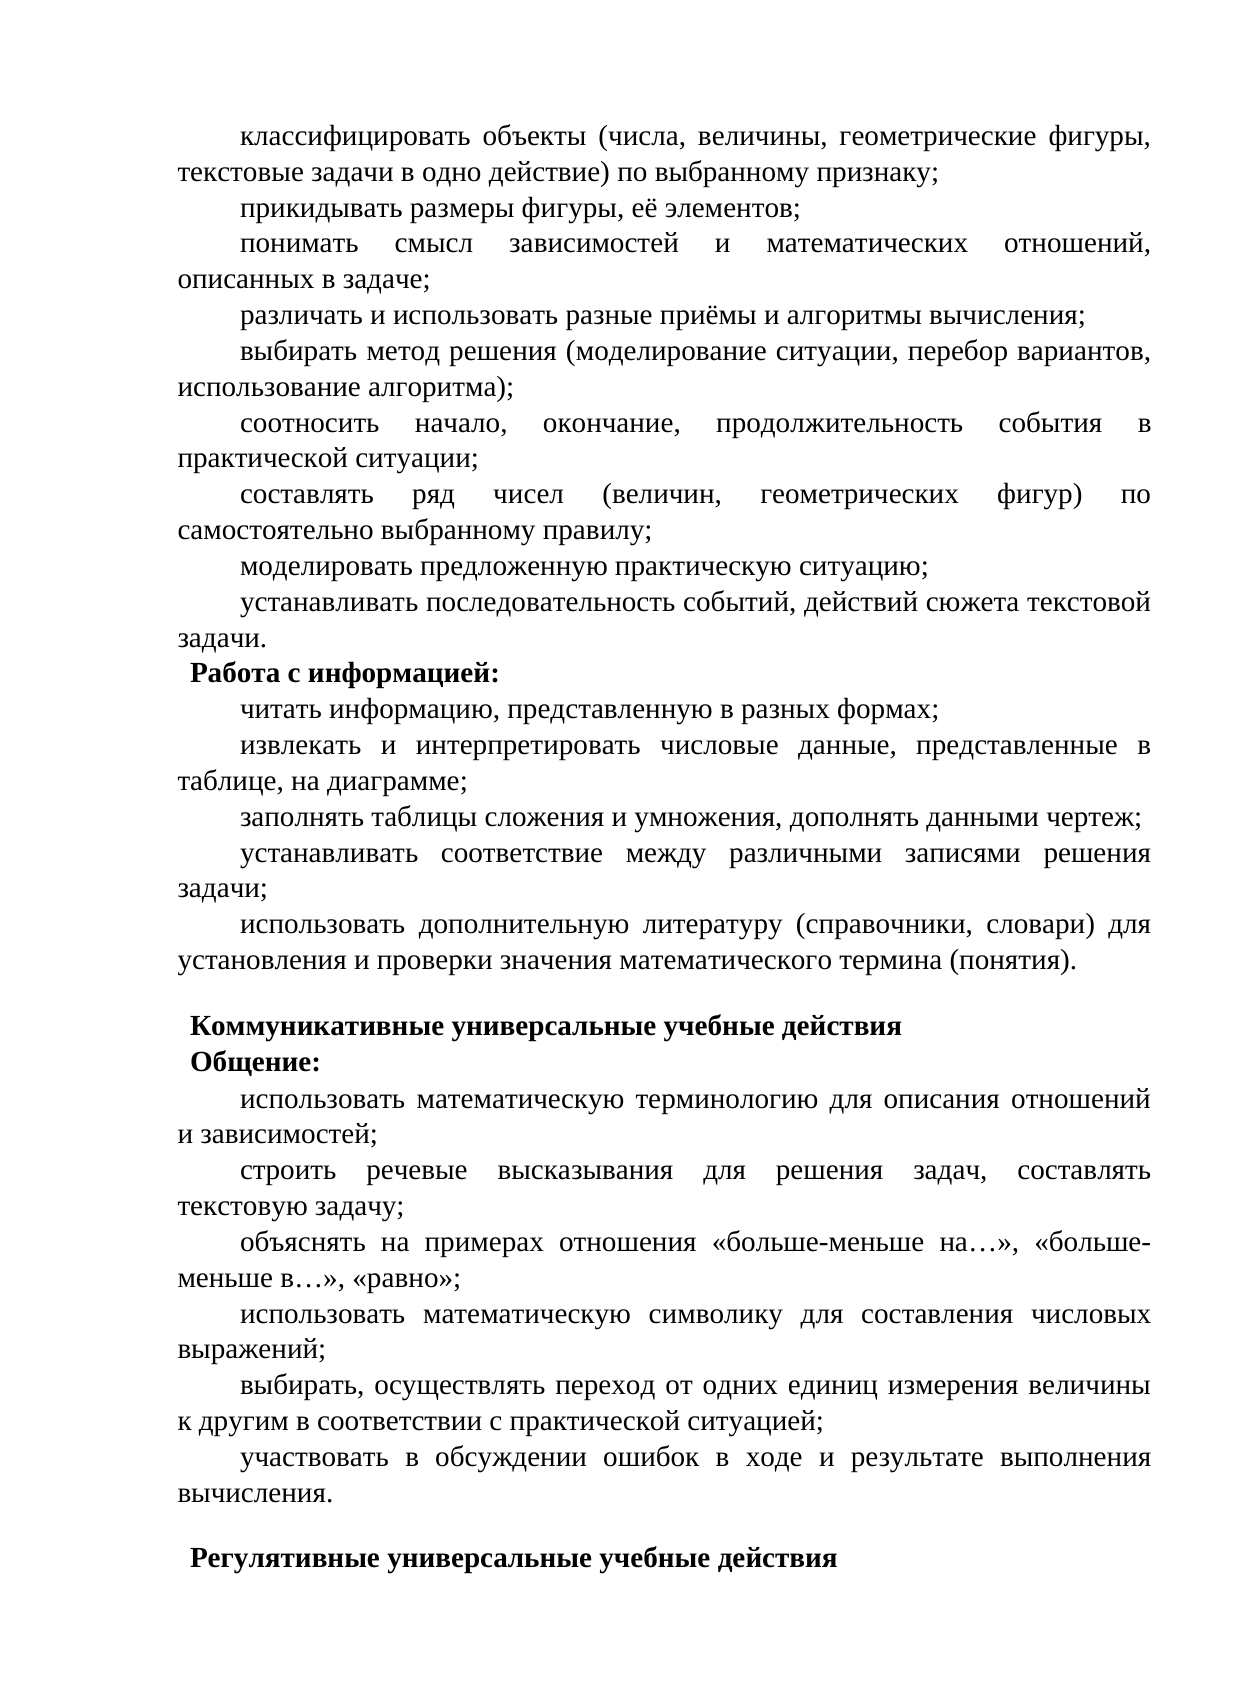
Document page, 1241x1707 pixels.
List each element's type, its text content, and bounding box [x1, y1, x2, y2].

text соотносить начало, окончание, продолжительность события в практической ситуации; [177, 405, 1152, 474]
text моделировать предложенную практическую ситуацию; [177, 548, 1152, 582]
text Регулятивные универсальные учебные действия [190, 1541, 1152, 1574]
text участвовать в обсуждении ошибок в ходе и результате выполнения вычисления. [177, 1439, 1152, 1508]
text использовать математическую символику для составления числовых выражений; [177, 1296, 1152, 1365]
text понимать смысл зависимостей и математических отношений, описанных в задаче; [177, 226, 1152, 295]
text использовать математическую терминологию для описания отношений и зависимостей; [177, 1081, 1152, 1150]
text заполнять таблицы сложения и умножения, дополнять данными чертеж; [177, 799, 1152, 832]
text классифицировать объекты (числа, величины, геометрические фигуры, текстовые задачи в одно действие) по выбранному признаку; [177, 118, 1152, 187]
text устанавливать соответствие между различными записями решения задачи; [177, 835, 1152, 904]
text устанавливать последовательность событий, действий сюжета текстовой задачи. [177, 584, 1152, 653]
text Коммуникативные универсальные учебные действия [190, 1008, 1152, 1042]
text составлять ряд чисел (величин, геометрических фигур) по самостоятельно выбранному правилу; [177, 476, 1152, 546]
text выбирать, осуществлять переход от одних единиц измерения величины к другим в соответствии с практической ситуацией; [177, 1367, 1152, 1437]
text различать и использовать разные приёмы и алгоритмы вычисления; [177, 297, 1152, 331]
text прикидывать размеры фигуры, её элементов; [177, 190, 1152, 223]
text объяснять на примерах отношения «больше-меньше на…», «больше-меньше в…», «равно»; [177, 1224, 1152, 1293]
text извлекать и интерпретировать числовые данные, представленные в таблице, на диаграмме; [177, 727, 1152, 797]
text использовать дополнительную литературу (справочники, словари) для установления и проверки значения математического термина (понятия). [177, 906, 1152, 976]
text строить речевые высказывания для решения задач, составлять текстовую задачу; [177, 1152, 1152, 1222]
text Работа с информацией: [190, 656, 1152, 689]
text Общение: [190, 1044, 1152, 1077]
text выбирать метод решения (моделирование ситуации, перебор вариантов, использование алгоритма); [177, 333, 1152, 402]
text читать информацию, представленную в разных формах; [177, 691, 1152, 725]
